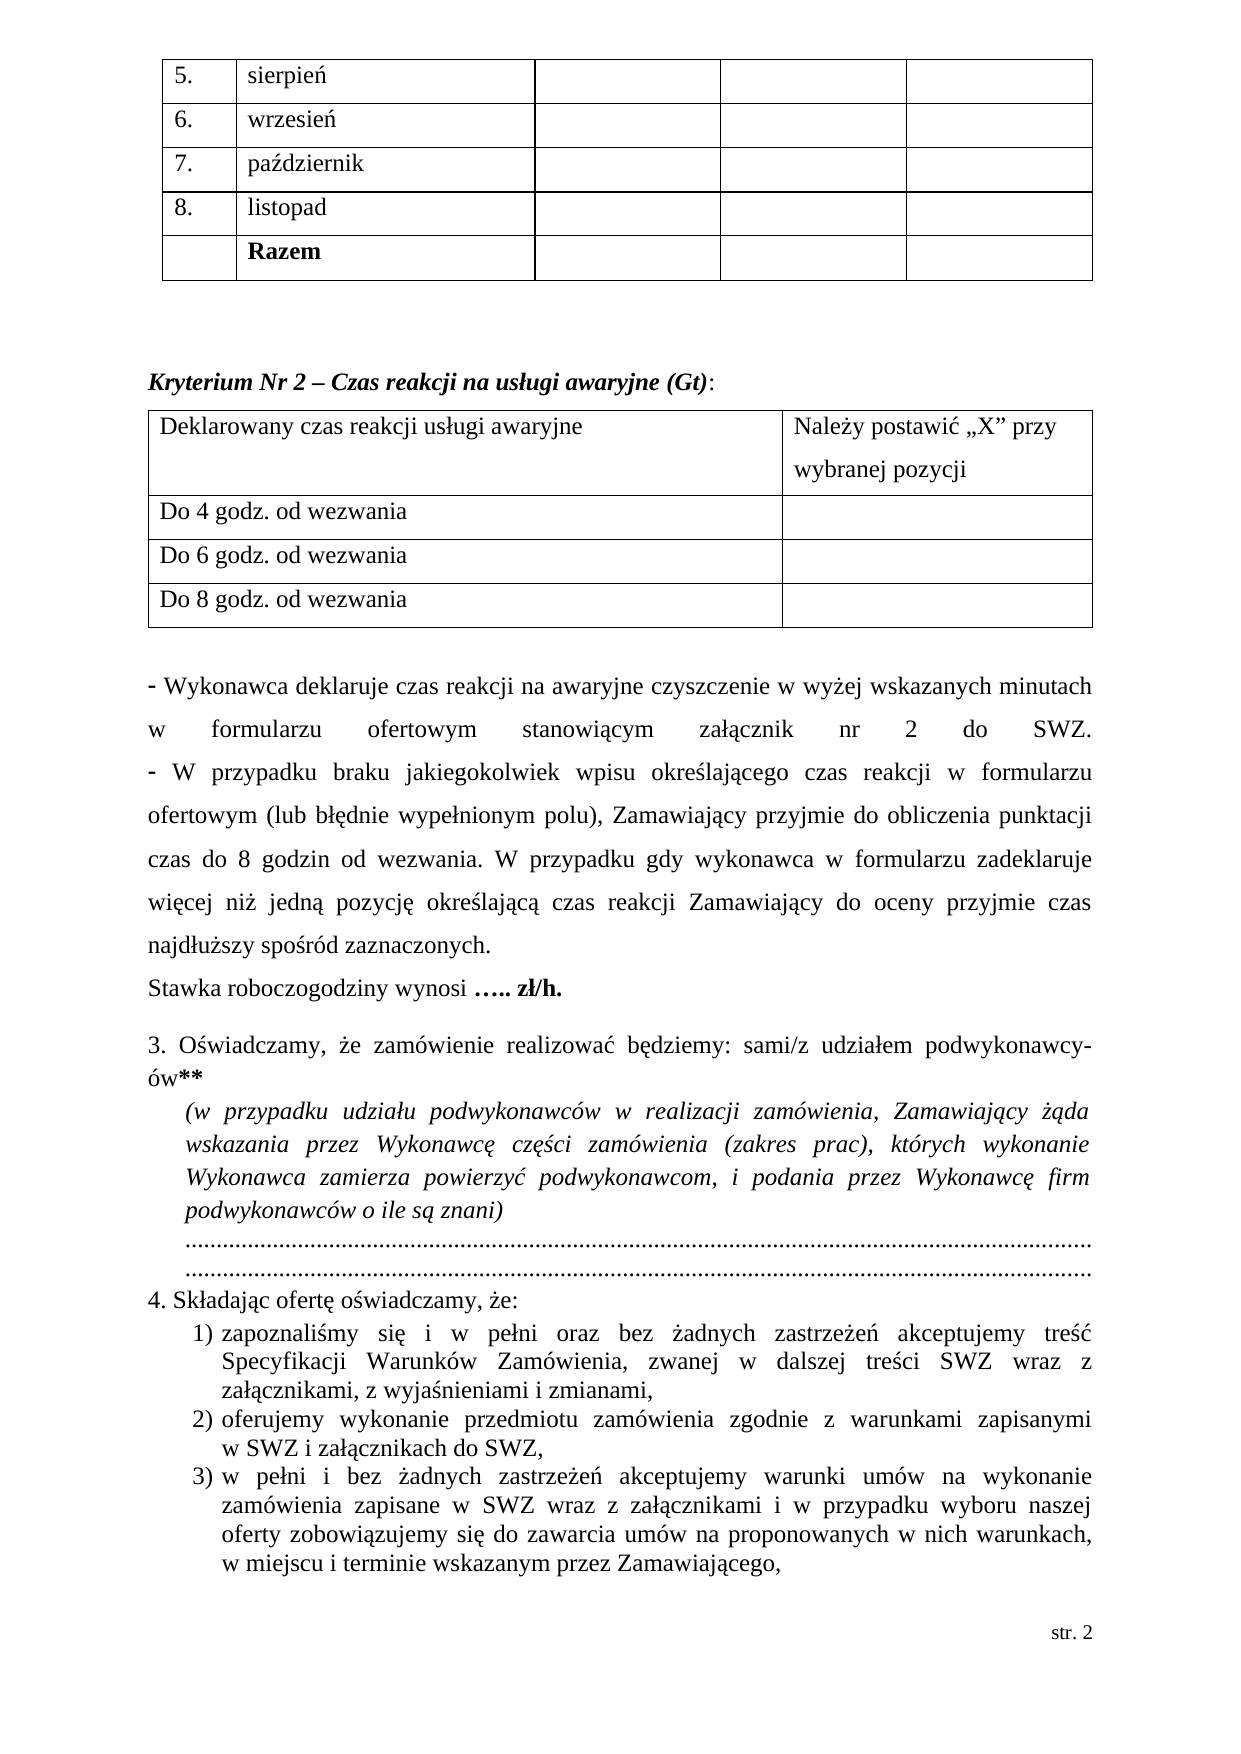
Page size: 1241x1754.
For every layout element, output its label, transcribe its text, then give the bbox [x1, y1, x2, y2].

table_cell [721, 104, 906, 147]
table_cell [721, 60, 906, 103]
table_cell listopad [237, 193, 534, 235]
table_cell [907, 148, 1092, 191]
table_cell 8. [163, 193, 236, 235]
text 3. Oświadczamy, że zamówienie realizować będziemy: sami/z udziałem podwykonawcy-ów** [148, 1030, 1093, 1092]
table_header Należy postawić „X” przy wybranej pozycji [783, 411, 1092, 495]
table_cell [721, 236, 906, 279]
table_cell [536, 104, 720, 147]
table_cell 7. [163, 148, 236, 191]
table_cell [721, 148, 906, 191]
table_cell [163, 236, 236, 279]
table_cell [721, 193, 906, 235]
table_cell [907, 104, 1092, 147]
table_cell Do 6 godz. od wezwania [149, 540, 782, 583]
table_cell 5. [163, 60, 236, 103]
text Wykonawca deklaruje czas reakcji na awaryjne czyszczenie w wyżej wskazanych minutach w formularzu ofertowym stanowiącym załącznik nr 2 do SWZ. W przypadku braku jakiegokolwiek wpisu określającego czas reakcji w formularzu ofertowym (lub błędnie wypełnionym polu), Zamawiający przyjmie do obliczenia punktacji czas do 8 godzin od wezwania. W przypadku gdy wykonawca w formularzu zadeklaruje więcej niż jedną pozycję określającą czas reakcji Zamawiający do oceny przyjmie czas najdłuższy spośród zaznaczonych. [148, 671, 1093, 959]
table_cell 6. [163, 104, 236, 147]
table_cell [907, 60, 1092, 103]
table_cell Razem [237, 236, 534, 279]
text 4. Składając ofertę oświadczamy, że: [148, 1285, 1093, 1313]
list zapoznaliśmy się i w pełni oraz bez żadnych zastrzeżeń akceptujemy treść Specyfikacji Warunków Zamówienia, zwanej w dalszej treści SWZ wraz z załącznikami, z wyjaśnieniami i zmianami, [192, 1318, 1093, 1404]
table_cell Do 4 godz. od wezwania [149, 496, 782, 539]
table_header Deklarowany czas reakcji usługi awaryjne [149, 411, 782, 495]
table_cell październik [237, 148, 534, 191]
table_cell [783, 540, 1092, 583]
table_cell sierpień [237, 60, 534, 103]
table_cell [907, 193, 1092, 235]
text Stawka roboczogodziny wynosi ….. zł/h. [148, 973, 1093, 1002]
table_cell [536, 193, 720, 235]
text (w przypadku udziału podwykonawców w realizacji zamówienia, Zamawiający żąda wskazania przez Wykonawcę części zamówienia (zakres prac), których wykonanie Wykonawca zamierza powierzyć podwykonawcom, i podania przez Wykonawcę firm podwykonawców o ile są znani) [185, 1096, 1093, 1224]
table_cell [783, 584, 1092, 627]
text Kryterium Nr 2 – Czas reakcji na usługi awaryjne (Gt): [148, 367, 1093, 396]
table_cell [907, 236, 1092, 279]
table_cell Do 8 godz. od wezwania [149, 584, 782, 627]
table_cell [536, 148, 720, 191]
list oferujemy wykonanie przedmiotu zamówienia zgodnie z warunkami zapisanymi w SWZ i załącznikach do SWZ, [192, 1404, 1093, 1461]
table_cell wrzesień [237, 104, 534, 147]
list w pełni i bez żadnych zastrzeżeń akceptujemy warunki umów na wykonanie zamówienia zapisane w SWZ wraz z załącznikami i w przypadku wyboru naszej oferty zobowiązujemy się do zawarcia umów na proponowanych w nich warunkach, w miejscu i terminie wskazanym przez Zamawiającego, [192, 1461, 1093, 1576]
table_cell [536, 60, 720, 103]
table_cell [783, 496, 1092, 539]
table_cell [536, 236, 720, 279]
